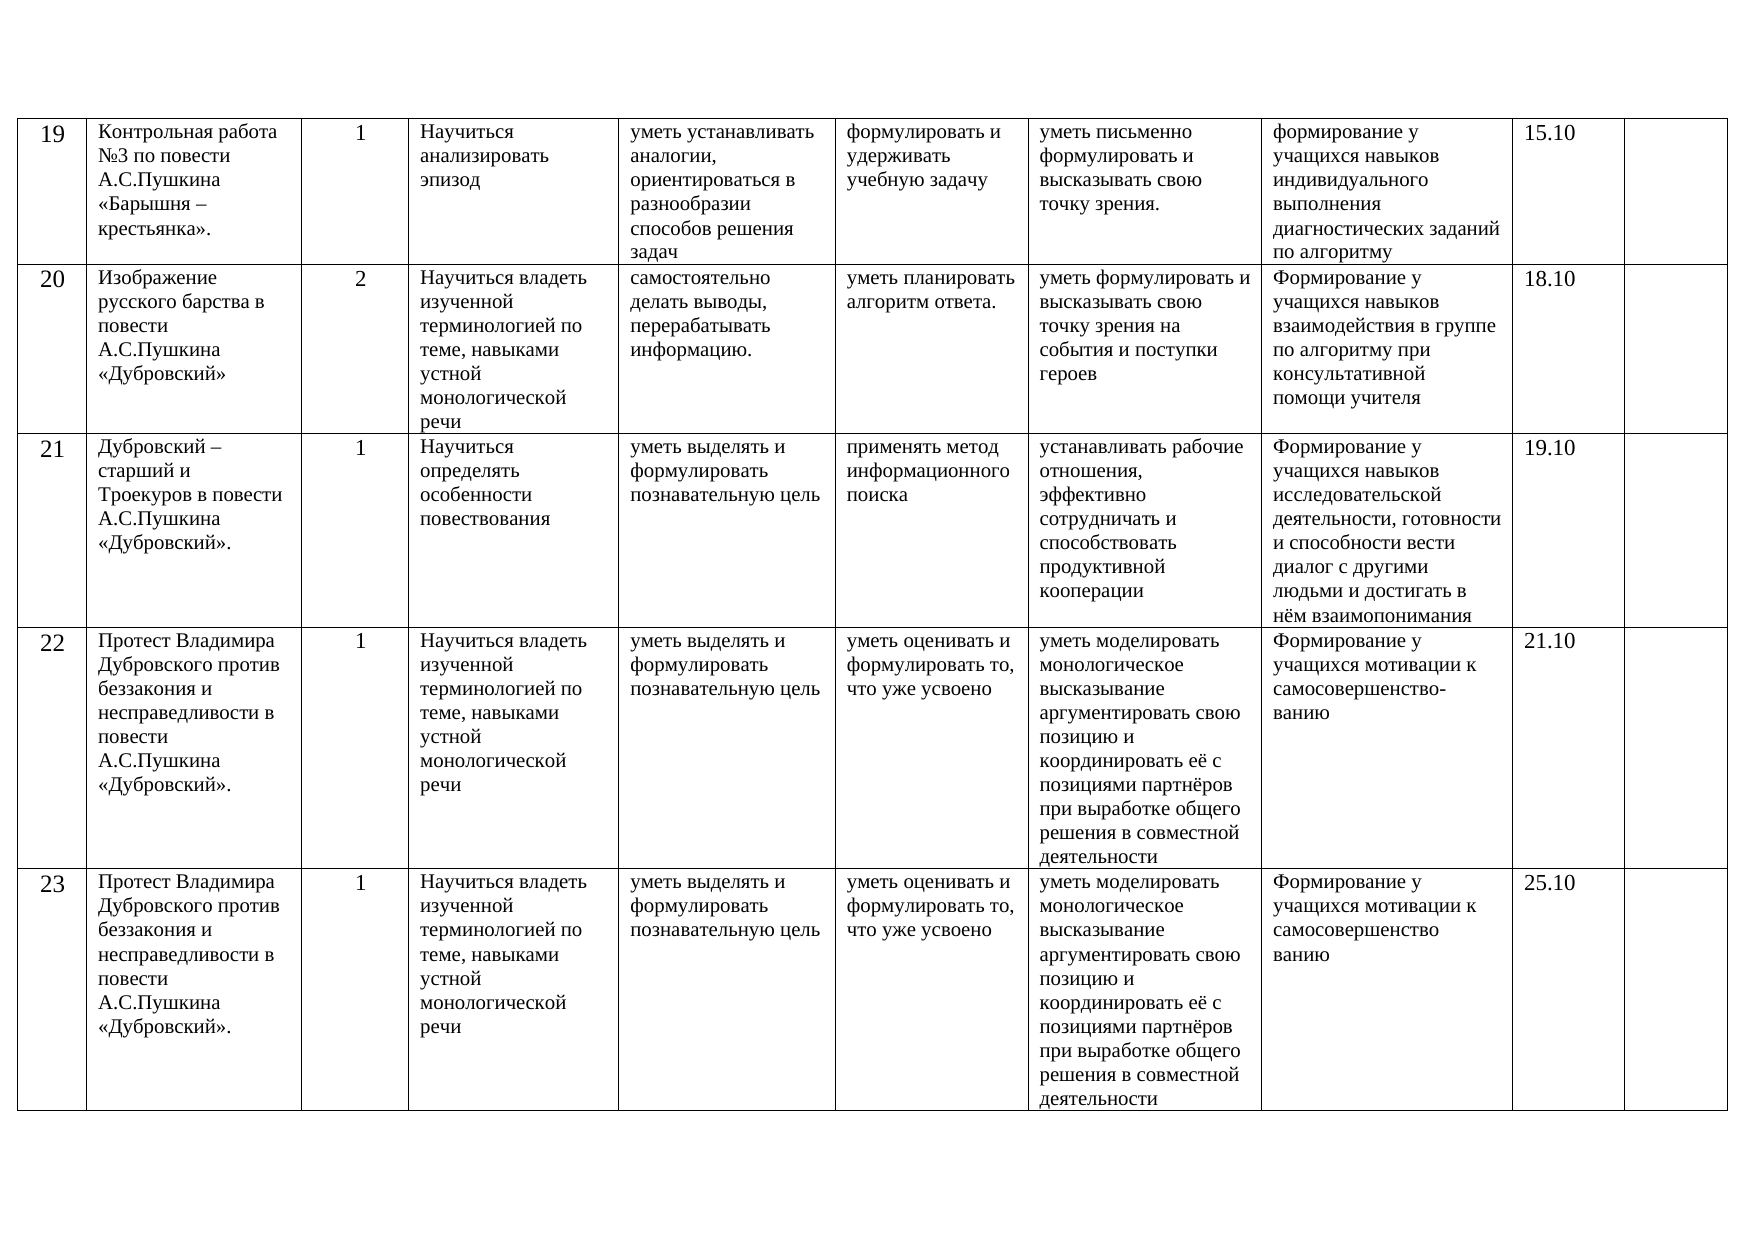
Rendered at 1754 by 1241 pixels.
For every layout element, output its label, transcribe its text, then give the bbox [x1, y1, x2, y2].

table_cell уметь моделировать монологическое высказывание аргументировать свою позицию и координировать её с позициями партнёров при выработке общего решения в совместной деятельности [1029, 628, 1261, 868]
table_cell Формирование у учащихся мотивации к самосовершенство ванию [1262, 869, 1512, 1110]
table_cell 2 [302, 265, 408, 433]
table_cell Научиться владеть изученной терминологией по теме, навыками устной монологической речи [409, 265, 618, 433]
table_cell Изображение русского барства в повести А.С.Пушкина «Дубровский» [87, 265, 301, 433]
table_cell 21 [18, 434, 86, 627]
table_cell уметь оценивать и формулировать то, что уже усвоено [836, 628, 1028, 868]
table_cell 15.10 [1513, 119, 1624, 263]
table_cell 1 [302, 434, 408, 627]
table_cell 1 [302, 119, 408, 263]
table_cell Дубровский – старший и Троекуров в повести А.С.Пушкина «Дубровский». [87, 434, 301, 627]
table_cell 23 [18, 869, 86, 1110]
table_cell [1625, 119, 1727, 263]
table_cell Протест Владимира Дубровского против беззакония и несправедливости в повести А.С.Пушкина «Дубровский». [87, 869, 301, 1110]
table_cell самостоятельно делать выводы, перерабатывать информацию. [619, 265, 835, 433]
table_cell Контрольная работа №3 по повести А.С.Пушкина «Барышня – крестьянка». [87, 119, 301, 263]
table_cell 1 [302, 628, 408, 868]
table_cell 18.10 [1513, 265, 1624, 433]
table_cell 1 [302, 869, 408, 1110]
table_cell 20 [18, 265, 86, 433]
table_cell уметь выделять и формулировать познавательную цель [619, 434, 835, 627]
table_cell [1625, 434, 1727, 627]
table_cell 19.10 [1513, 434, 1624, 627]
table_cell формирование у учащихся навыков индивидуального выполнения диагностических заданий по алгоритму [1262, 119, 1512, 263]
table_cell уметь моделировать монологическое высказывание аргументировать свою позицию и координировать её с позициями партнёров при выработке общего решения в совместной деятельности [1029, 869, 1261, 1110]
table_cell 21.10 [1513, 628, 1624, 868]
table_cell Научиться определять особенности повествования [409, 434, 618, 627]
table_cell Формирование у учащихся навыков исследовательской деятельности, готовности и способности вести диалог с другими людьми и достигать в нём взаимопонимания [1262, 434, 1512, 627]
table_cell Научиться владеть изученной терминологией по теме, навыками устной монологической речи [409, 869, 618, 1110]
table_cell уметь устанавливать аналогии, ориентироваться в разнообразии способов решения задач [619, 119, 835, 263]
table_cell уметь формулировать и высказывать свою точку зрения на события и поступки героев [1029, 265, 1261, 433]
table_cell Научиться владеть изученной терминологией по теме, навыками устной монологической речи [409, 628, 618, 868]
table_cell [1625, 869, 1727, 1110]
table_cell применять метод информационного поиска [836, 434, 1028, 627]
table_cell Научиться анализировать эпизод [409, 119, 618, 263]
table_cell Формирование у учащихся навыков взаимодействия в группе по алгоритму при консультативной помощи учителя [1262, 265, 1512, 433]
table_cell уметь планировать алгоритм ответа. [836, 265, 1028, 433]
table_cell Формирование у учащихся мотивации к самосовершенство- ванию [1262, 628, 1512, 868]
table_cell уметь выделять и формулировать познавательную цель [619, 869, 835, 1110]
table_cell [1625, 628, 1727, 868]
table_cell 19 [18, 119, 86, 263]
table_cell уметь письменно формулировать и высказывать свою точку зрения. [1029, 119, 1261, 263]
table_cell [1625, 265, 1727, 433]
table_cell уметь выделять и формулировать познавательную цель [619, 628, 835, 868]
table_cell 22 [18, 628, 86, 868]
table_cell уметь оценивать и формулировать то, что уже усвоено [836, 869, 1028, 1110]
table_cell 25.10 [1513, 869, 1624, 1110]
table_cell Протест Владимира Дубровского против беззакония и несправедливости в повести А.С.Пушкина «Дубровский». [87, 628, 301, 868]
table_cell формулировать и удерживать учебную задачу [836, 119, 1028, 263]
table_cell устанавливать рабочие отношения, эффективно сотрудничать и способствовать продуктивной кооперации [1029, 434, 1261, 627]
